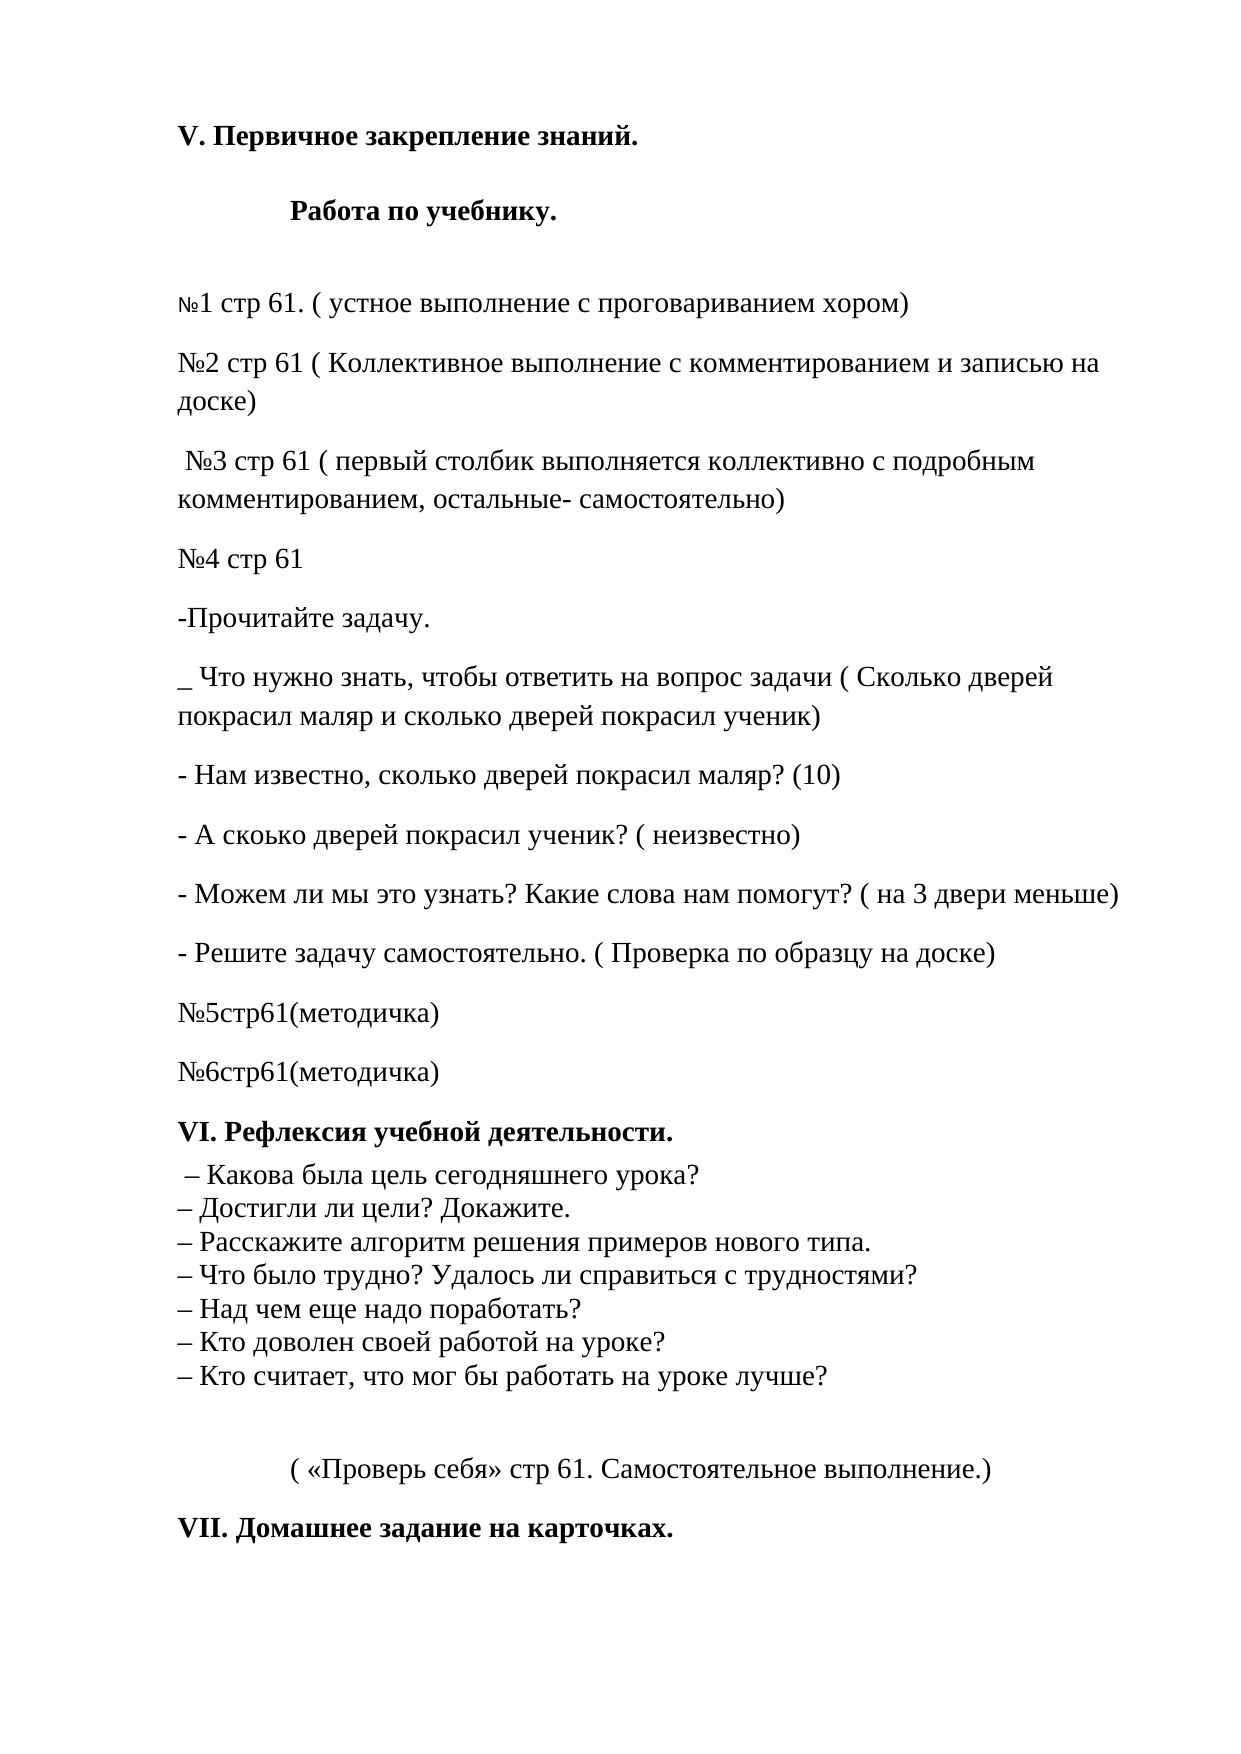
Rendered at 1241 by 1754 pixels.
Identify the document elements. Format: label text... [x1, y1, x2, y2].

text - Решите задачу самостоятельно. ( Проверка по образцу на доске) [177, 936, 1152, 969]
text -Прочитайте задачу. [177, 600, 1152, 634]
list Работа по учебнику. [290, 193, 1152, 227]
text _ Что нужно знать, чтобы ответить на вопрос задачи ( Сколько дверей покрасил маляр и сколько дверей покрасил ученик) [177, 659, 1152, 732]
text №2 стр 61 ( Коллективное выполнение с комментированием и записью на доске) [177, 345, 1152, 417]
text V. Первичное закрепление знаний. [177, 118, 1152, 152]
text №6стр61(методичка) [177, 1054, 1152, 1088]
list ( «Проверь себя» стр 61. Самостоятельное выполнение.) [290, 1451, 1152, 1484]
text – Какова была цель сегодняшнего урока? [177, 1157, 1152, 1190]
text - А скоько дверей покрасил ученик? ( неизвестно) [177, 817, 1152, 850]
text – Кто доволен своей работой на уроке? [177, 1324, 1152, 1358]
text - Нам известно, сколько дверей покрасил маляр? (10) [177, 757, 1152, 791]
text - Можем ли мы это узнать? Какие слова нам помогут? ( на 3 двери меньше) [177, 876, 1152, 910]
text – Над чем еще надо поработать? [177, 1291, 1152, 1324]
text – Кто считает, что мог бы работать на уроке лучше? [177, 1358, 1152, 1392]
text – Достигли ли цели? Докажите. [177, 1190, 1152, 1224]
text №5стр61(методичка) [177, 995, 1152, 1028]
text VI. Рефлексия учебной деятельности. [177, 1114, 1152, 1147]
text – Расскажите алгоритм решения примеров нового типа. [177, 1224, 1152, 1257]
text VII. Домашнее задание на карточках. [177, 1510, 1152, 1544]
text №4 стр 61 [177, 541, 1152, 574]
text №3 стр 61 ( первый столбик выполняется коллективно с подробным комментированием, остальные- самостоятельно) [177, 443, 1152, 515]
text №1 стр 61. ( устное выполнение с проговариванием хором) [177, 286, 1152, 319]
text – Что было трудно? Удалось ли справиться с трудностями? [177, 1257, 1152, 1291]
